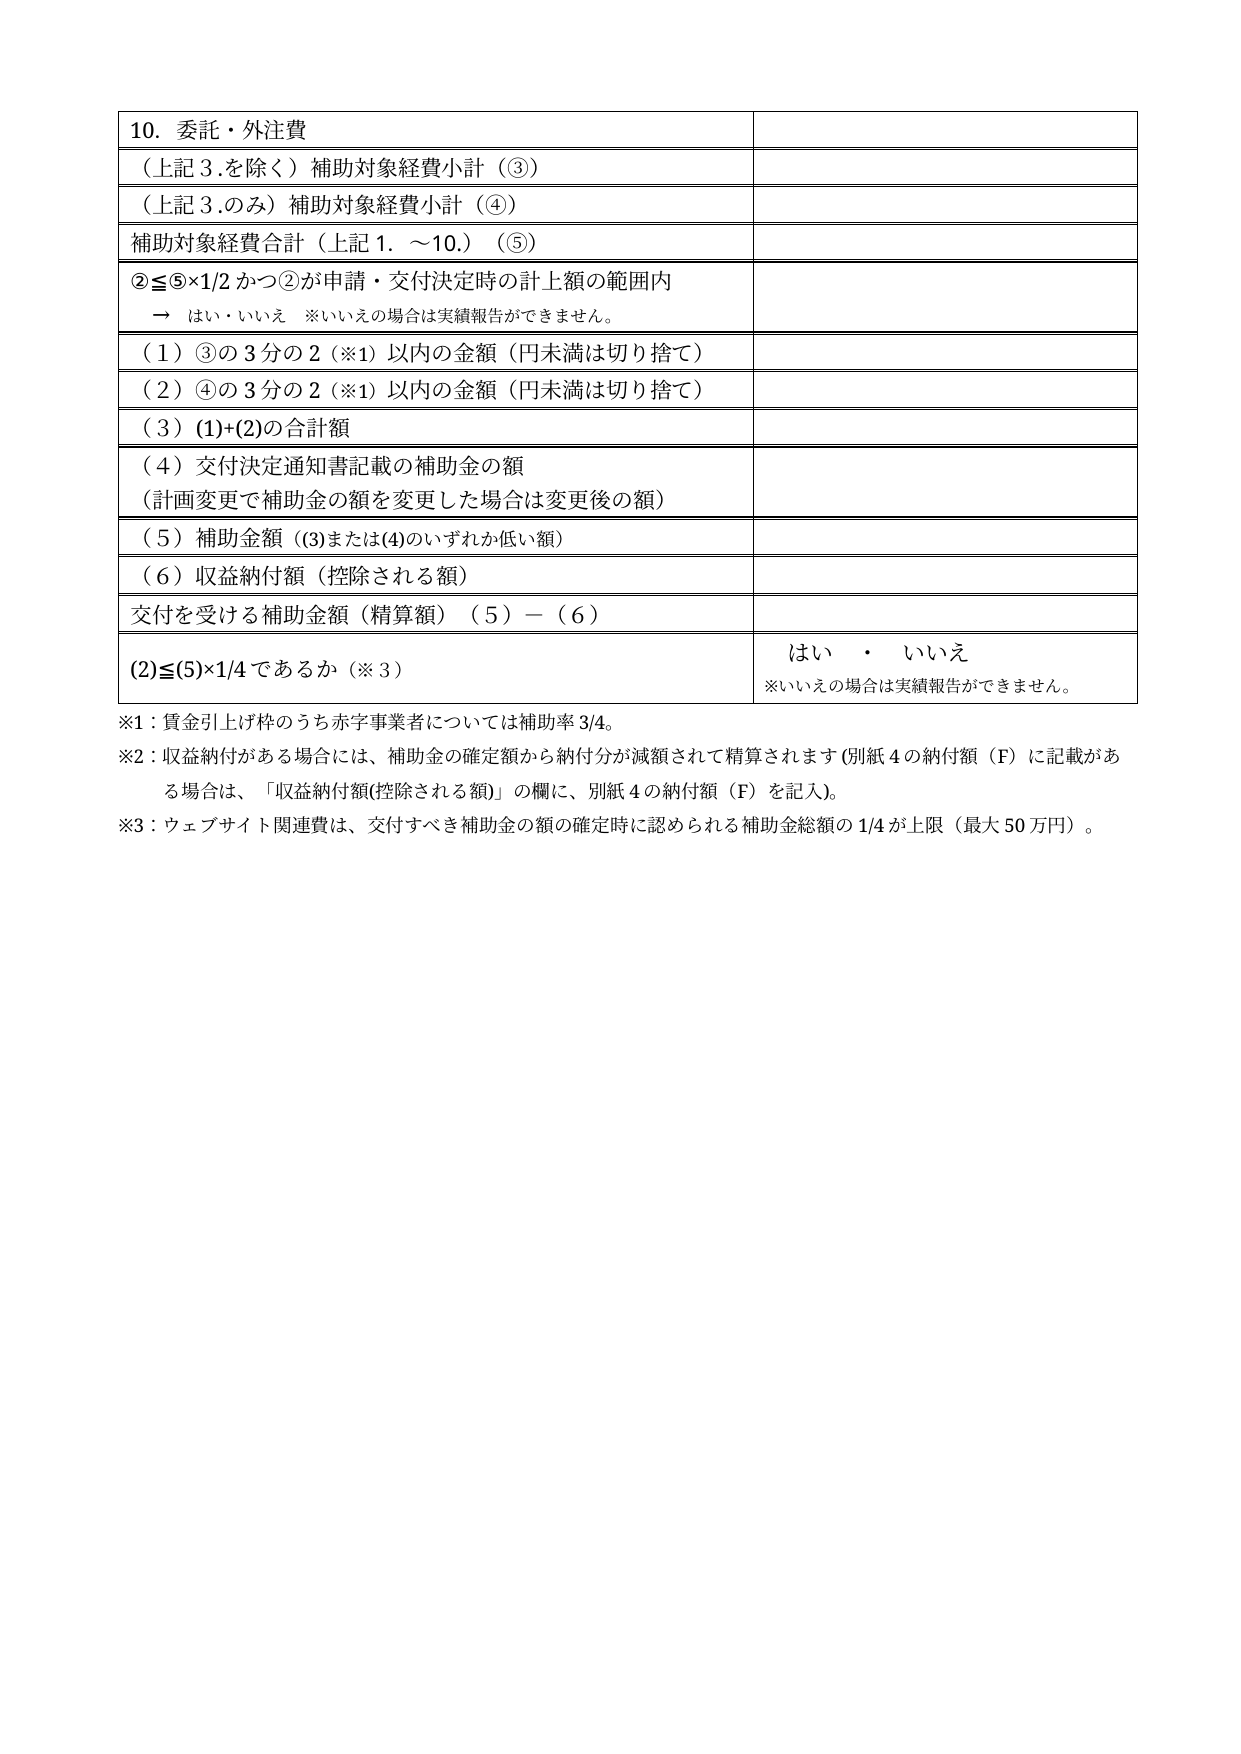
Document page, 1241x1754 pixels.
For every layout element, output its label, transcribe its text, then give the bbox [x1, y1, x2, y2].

table_cell [754, 372, 1137, 407]
table_cell （３）(1)+(2)の合計額 [119, 410, 753, 444]
table_cell （２）④の3分の2（※1）以内の金額（円未満は切り捨て） [119, 372, 753, 407]
table_cell [754, 263, 1137, 331]
table_cell [754, 596, 1137, 631]
table_cell [754, 187, 1137, 222]
text ※3：ウェブサイト関連費は、交付すべき補助金の額の確定時に認められる補助金総額の1/4が上限（最大50万円）。 [118, 807, 1122, 842]
table_cell （上記３.を除く）補助対象経費小計（③） [119, 150, 753, 184]
table_cell [754, 112, 1137, 147]
text ※1：賃金引上げ枠のうち赤字事業者については補助率3/4。 [118, 704, 1122, 738]
table_cell [754, 150, 1137, 184]
table_cell [754, 557, 1137, 593]
table_cell (2)≦(5)×1/4であるか（※３） [119, 634, 753, 703]
table_cell 補助対象経費合計（上記1．～10.）（⑤） [119, 225, 753, 259]
table_cell [754, 335, 1137, 369]
table_cell （上記３.のみ）補助対象経費小計（④） [119, 187, 753, 222]
table_cell はい ・ いいえ ※いいえの場合は実績報告ができません。 [754, 634, 1137, 703]
table_cell ②≦⑤×1/2かつ②が申請・交付決定時の計上額の範囲内 → はい・いいえ ※いいえの場合は実績報告ができません。 [119, 263, 753, 331]
text ※2：収益納付がある場合には、補助金の確定額から納付分が減額されて精算されます(別紙4の納付額（F）に記載がある場合は、「収益納付額(控除される額)」の欄に、別紙4の納付額（F）を記入)。 [118, 738, 1122, 807]
table_cell [754, 410, 1137, 444]
table_cell （４）交付決定通知書記載の補助金の額 （計画変更で補助金の額を変更した場合は変更後の額） [119, 448, 753, 516]
table_cell （６）収益納付額（控除される額） [119, 557, 753, 593]
table_cell [754, 225, 1137, 259]
table_cell （１）③の3分の2（※1）以内の金額（円未満は切り捨て） [119, 335, 753, 369]
table_cell 交付を受ける補助金額（精算額）（５）－（６） [119, 596, 753, 631]
table_cell 10．委託・外注費 [119, 112, 753, 147]
table_cell [754, 520, 1137, 554]
table_cell （５）補助金額（(3)または(4)のいずれか低い額） [119, 520, 753, 554]
table_cell [754, 448, 1137, 516]
